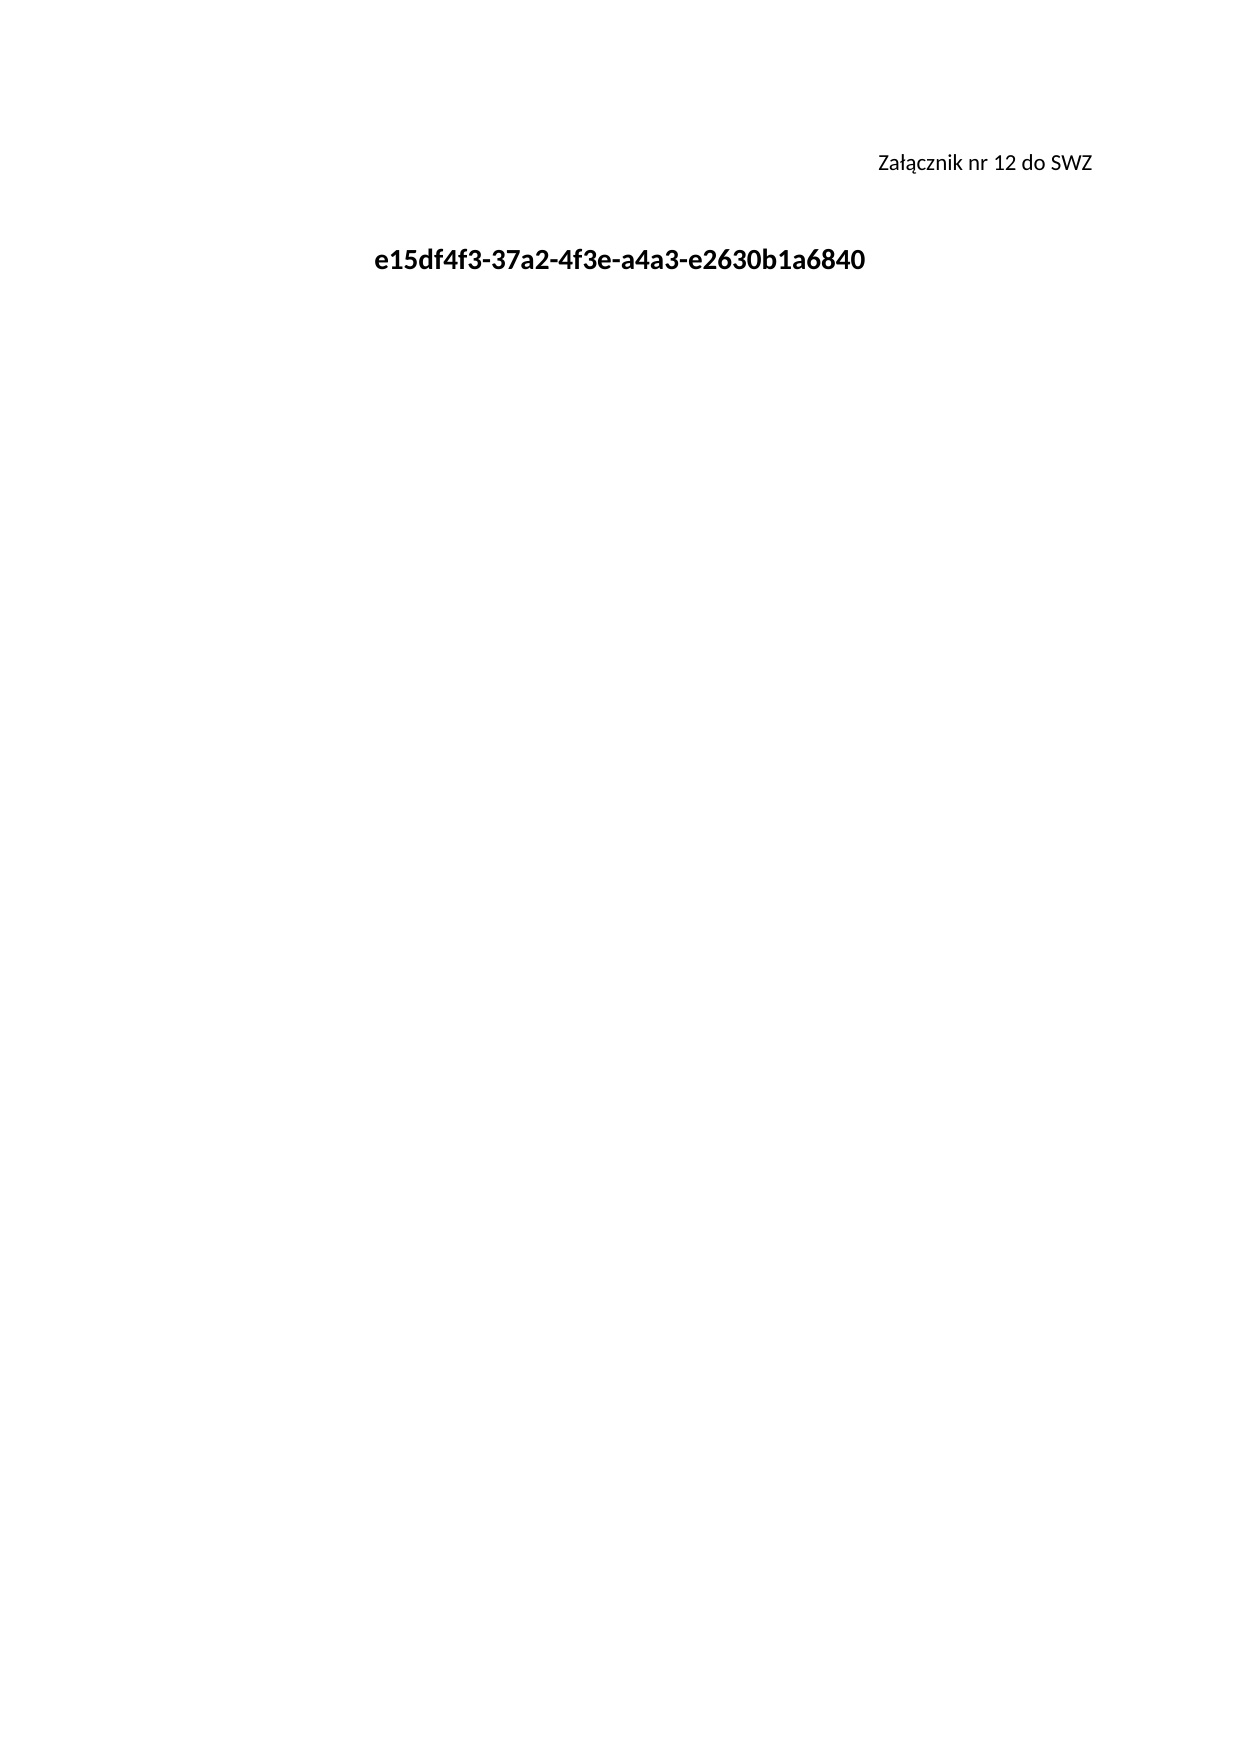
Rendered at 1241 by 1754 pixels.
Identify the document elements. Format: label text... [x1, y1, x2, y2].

text Załącznik nr 12 do SWZ [148, 148, 1093, 176]
text e15df4f3-37a2-4f3e-a4a3-e2630b1a6840 [148, 241, 1093, 277]
